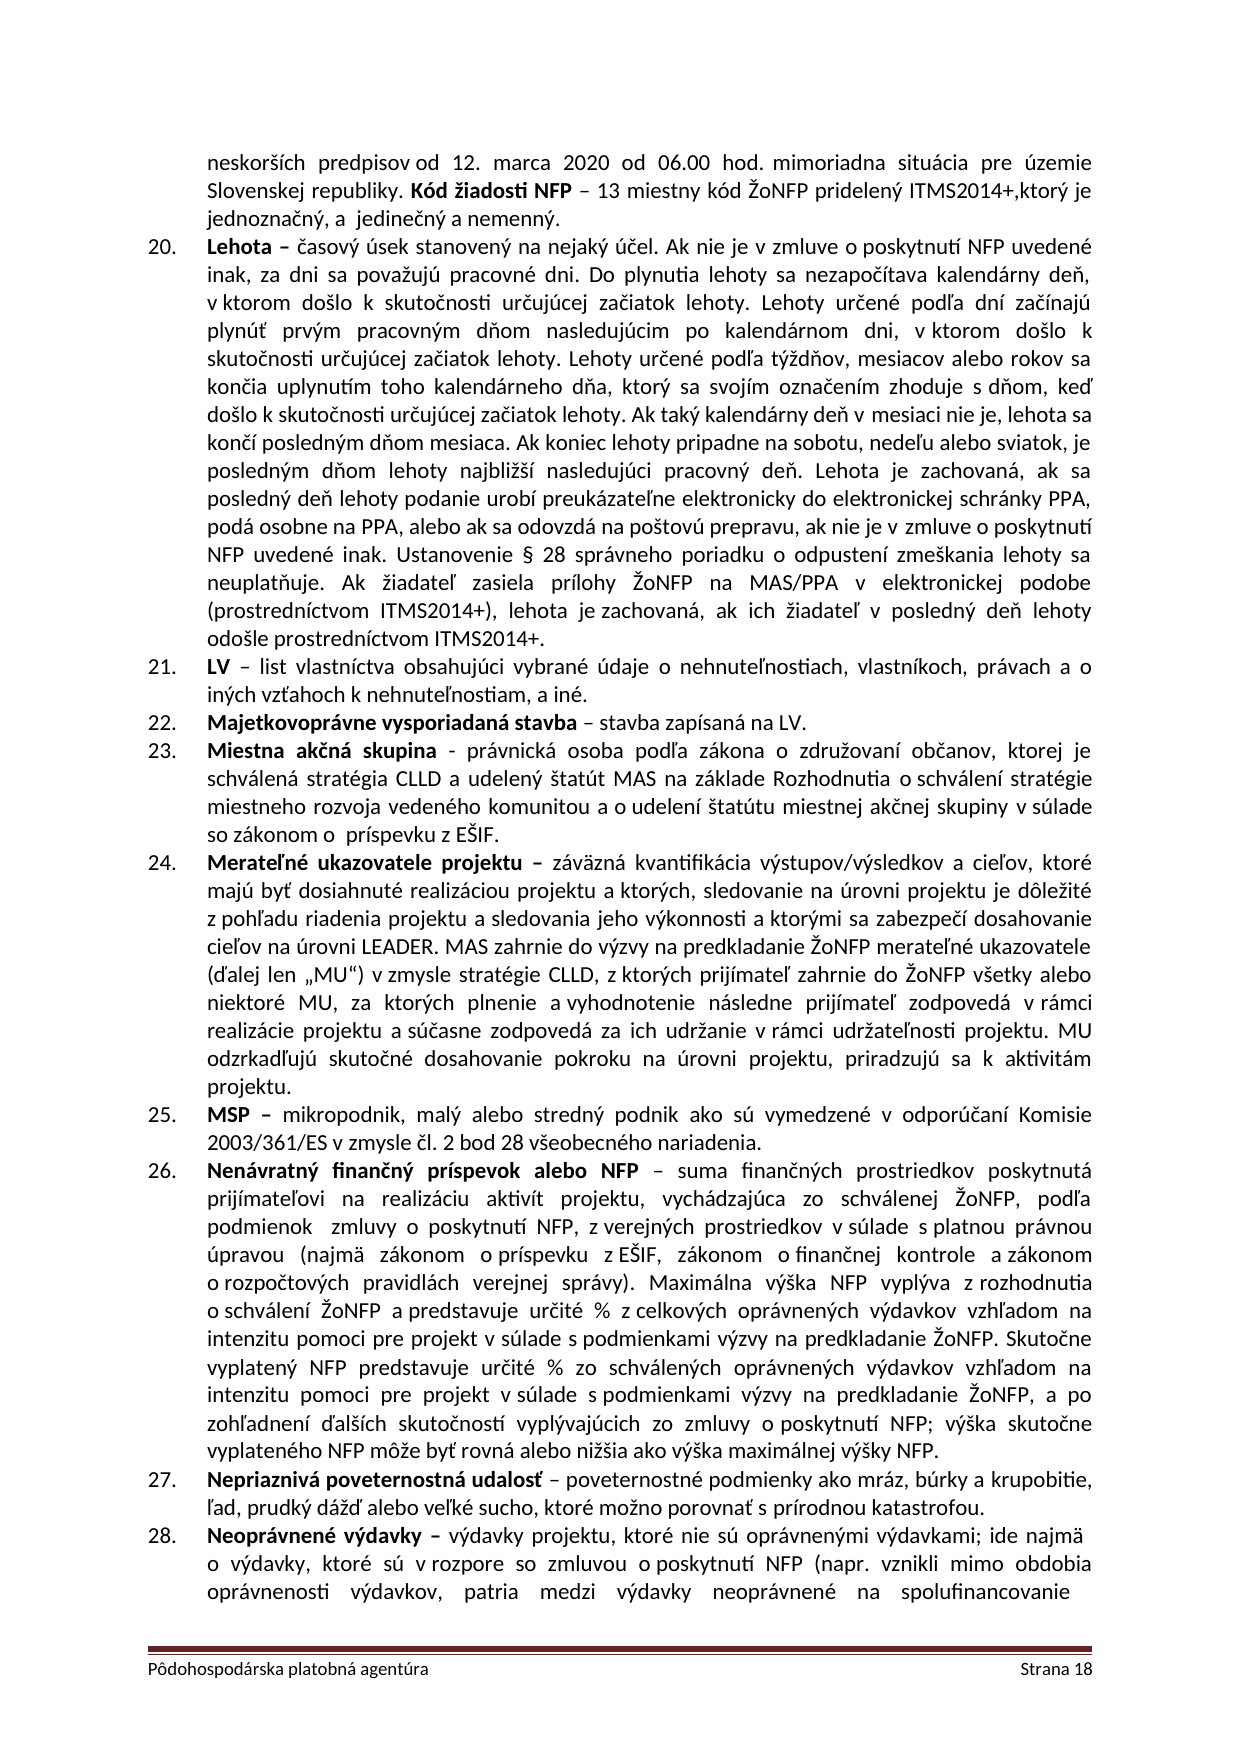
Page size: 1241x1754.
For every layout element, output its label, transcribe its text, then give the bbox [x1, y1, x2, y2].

list MSP – mikropodnik, malý alebo stredný podnik ako sú vymedzené v odporúčaní Komisie 2003/361/ES v zmysle čl. 2 bod 28 všeobecného nariadenia. [148, 1100, 1092, 1156]
list Lehota – časový úsek stanovený na nejaký účel. Ak nie je v zmluve o poskytnutí NFP uvedené inak, za dni sa považujú pracovné dni. Do plynutia lehoty sa nezapočítava kalendárny deň, v ktorom došlo k skutočnosti určujúcej začiatok lehoty. Lehoty určené podľa dní začínajú plynúť prvým pracovným dňom nasledujúcim po kalendárnom dni, v ktorom došlo k skutočnosti určujúcej začiatok lehoty. Lehoty určené podľa týždňov, mesiacov alebo rokov sa končia uplynutím toho kalendárneho dňa, ktorý sa svojím označením zhoduje s dňom, keď došlo k skutočnosti určujúcej začiatok lehoty. Ak taký kalendárny deň v mesiaci nie je, lehota sa končí posledným dňom mesiaca. Ak koniec lehoty pripadne na sobotu, nedeľu alebo sviatok, je posledným dňom lehoty najbližší nasledujúci pracovný deň. Lehota je zachovaná, ak sa posledný deň lehoty podanie urobí preukázateľne elektronicky do elektronickej schránky PPA, podá osobne na PPA, alebo ak sa odovzdá na poštovú prepravu, ak nie je v zmluve o poskytnutí NFP uvedené inak. Ustanovenie § 28 správneho poriadku o odpustení zmeškania lehoty sa neuplatňuje. Ak žiadateľ zasiela prílohy ŽoNFP na MAS/PPA v elektronickej podobe (prostredníctvom ITMS2014+), lehota je zachovaná, ak ich žiadateľ v posledný deň lehoty odošle prostredníctvom ITMS2014+. [148, 232, 1092, 652]
list Nenávratný finančný príspevok alebo NFP – suma finančných prostriedkov poskytnutá prijímateľovi na realizáciu aktivít projektu, vychádzajúca zo schválenej ŽoNFP, podľa podmienok zmluvy o poskytnutí NFP, z verejných prostriedkov v súlade s platnou právnou úpravou (najmä zákonom o príspevku z EŠIF, zákonom o finančnej kontrole a zákonom o rozpočtových pravidlách verejnej správy). Maximálna výška NFP vyplýva z rozhodnutia o schválení ŽoNFP a predstavuje určité % z celkových oprávnených výdavkov vzhľadom na intenzitu pomoci pre projekt v súlade s podmienkami výzvy na predkladanie ŽoNFP. Skutočne vyplatený NFP predstavuje určité % zo schválených oprávnených výdavkov vzhľadom na intenzitu pomoci pre projekt v súlade s podmienkami výzvy na predkladanie ŽoNFP, a po zohľadnení ďalších skutočností vyplývajúcich zo zmluvy o poskytnutí NFP; výška skutočne vyplateného NFP môže byť rovná alebo nižšia ako výška maximálnej výšky NFP. [148, 1156, 1092, 1465]
list Majetkovoprávne vysporiadaná stavba – stavba zapísaná na LV. [148, 708, 1092, 736]
list Nepriaznivá poveternostná udalosť – poveternostné podmienky ako mráz, búrky a krupobitie, ľad, prudký dážď alebo veľké sucho, ktoré možno porovnať s prírodnou katastrofou. [148, 1465, 1092, 1521]
list Miestna akčná skupina - právnická osoba podľa zákona o združovaní občanov, ktorej je schválená stratégia CLLD a udelený štatút MAS na základe Rozhodnutia o schválení stratégie miestneho rozvoja vedeného komunitou a o udelení štatútu miestnej akčnej skupiny v súlade so zákonom o príspevku z EŠIF. [148, 736, 1092, 848]
list LV – list vlastníctva obsahujúci vybrané údaje o nehnuteľnostiach, vlastníkoch, právach a o iných vzťahoch k nehnuteľnostiam, a iné. [148, 652, 1092, 708]
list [148, 1521, 1092, 1605]
list Merateľné ukazovatele projektu – záväzná kvantifikácia výstupov/výsledkov a cieľov, ktoré majú byť dosiahnuté realizáciou projektu a ktorých, sledovanie na úrovni projektu je dôležité z pohľadu riadenia projektu a sledovania jeho výkonnosti a ktorými sa zabezpečí dosahovanie cieľov na úrovni LEADER. MAS zahrnie do výzvy na predkladanie ŽoNFP merateľné ukazovatele (ďalej len „MU“) v zmysle stratégie CLLD, z ktorých prijímateľ zahrnie do ŽoNFP všetky alebo niektoré MU, za ktorých plnenie a vyhodnotenie následne prijímateľ zodpovedá v rámci realizácie projektu a súčasne zodpovedá za ich udržanie v rámci udržateľnosti projektu. MU odzrkadľujú skutočné dosahovanie pokroku na úrovni projektu, priradzujú sa k aktivitám projektu. [148, 848, 1092, 1100]
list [148, 148, 1092, 232]
